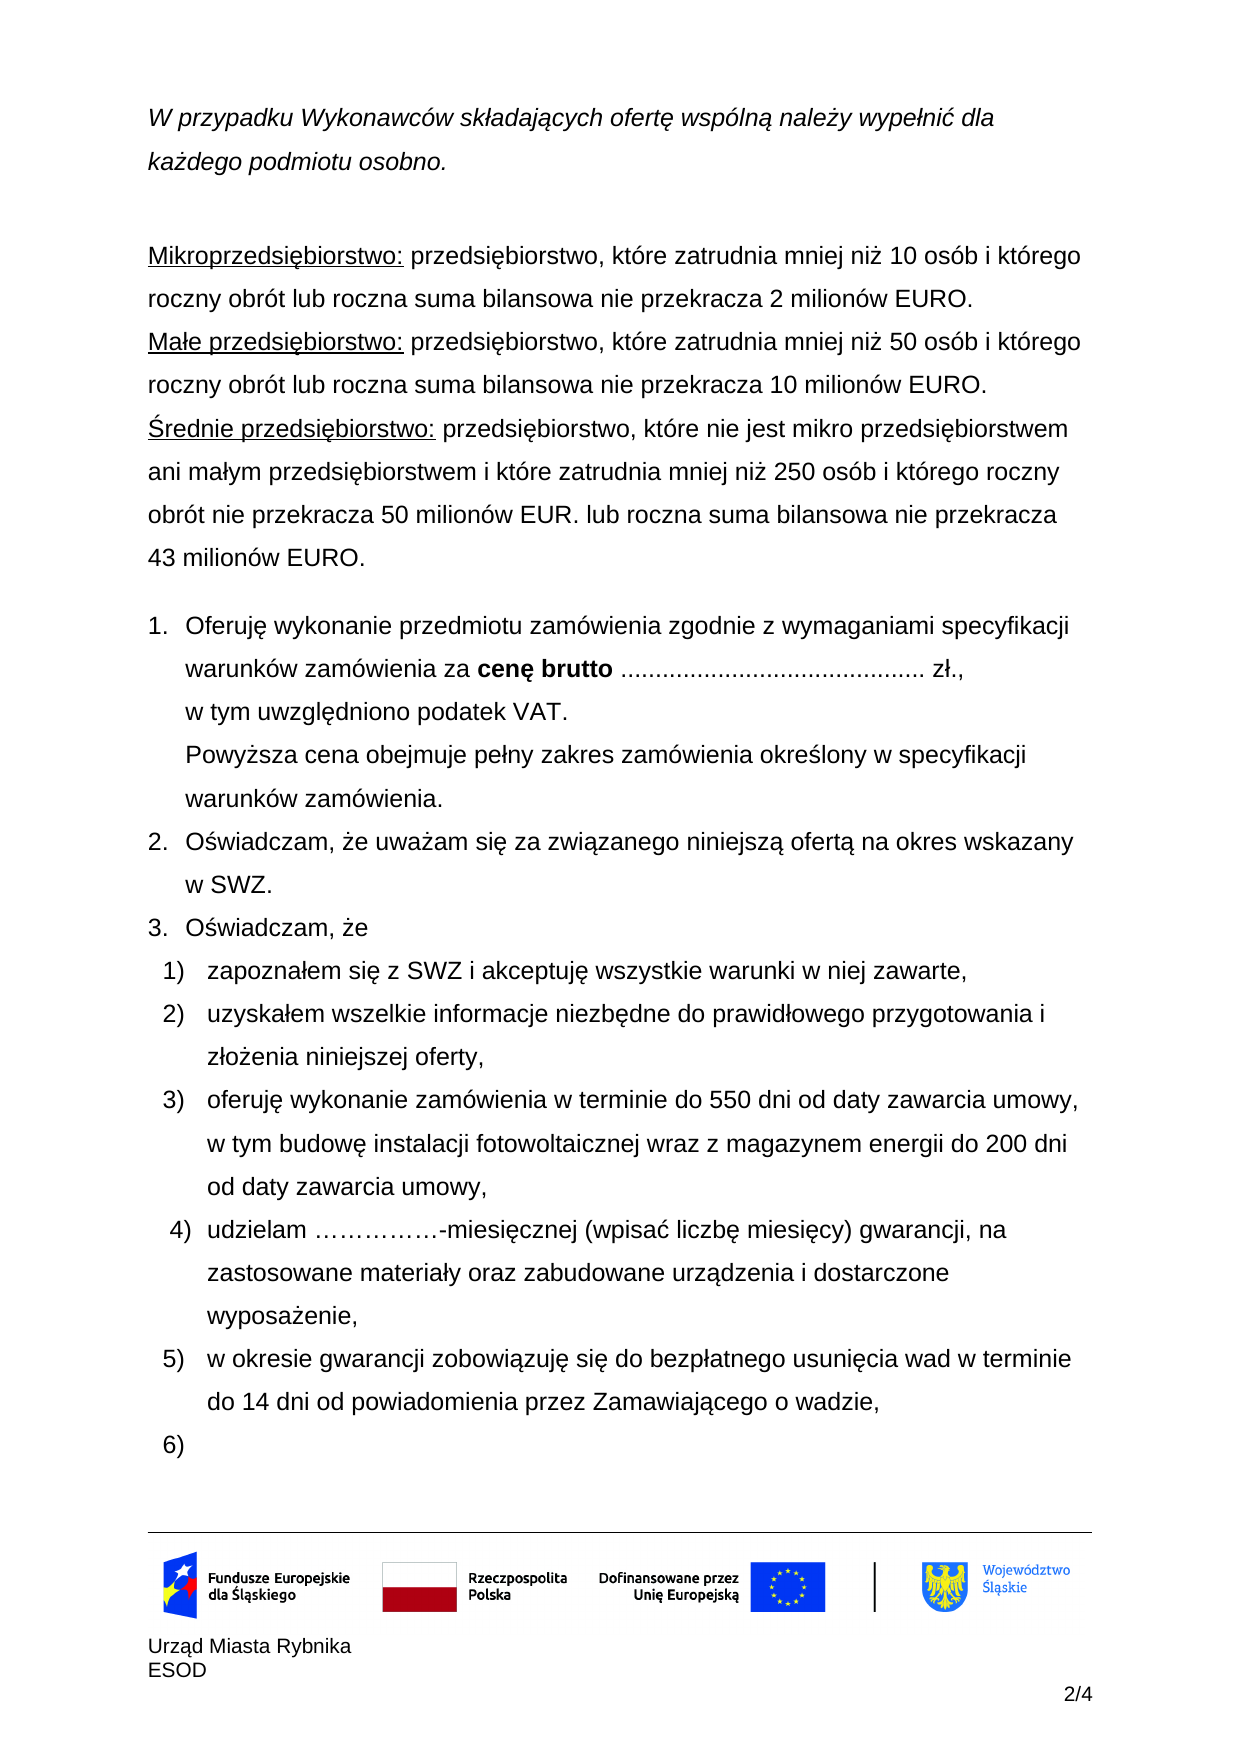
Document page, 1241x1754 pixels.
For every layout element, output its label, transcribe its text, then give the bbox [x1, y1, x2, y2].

list zapoznałem się z SWZ i akceptuję wszystkie warunki w niej zawarte, [162, 956, 1092, 985]
list w okresie gwarancji zobowiązuję się do bezpłatnego usunięcia wad w terminie do 14 dni od powiadomienia przez Zamawiającego o wadzie, [162, 1344, 1092, 1416]
text Powyższa cena obejmuje pełny zakres zamówienia określony w specyfikacji warunków zamówienia. [185, 741, 1087, 812]
text Średnie przedsiębiorstwo: przedsiębiorstwo, które nie jest mikro przedsiębiorstwem ani małym przedsiębiorstwem i które zatrudnia mniej niż 250 osób i którego roczny obrót nie przekracza 50 milionów EUR. lub roczna suma bilansowa nie przekracza 43 milionów EURO. [148, 414, 1092, 572]
list Oferuję wykonanie przedmiotu zamówienia zgodnie z wymaganiami specyfikacji warunków zamówienia za cenę brutto ............................................ zł., [148, 611, 1092, 683]
list udzielam ……………-miesięcznej (wpisać liczbę miesięcy) gwarancji, na zastosowane materiały oraz zabudowane urządzenia i dostarczone wyposażenie, [169, 1215, 1092, 1330]
text Mikroprzedsiębiorstwo: przedsiębiorstwo, które zatrudnia mniej niż 10 osób i którego roczny obrót lub roczna suma bilansowa nie przekracza 2 milionów EURO. [148, 241, 1089, 313]
text Małe przedsiębiorstwo: przedsiębiorstwo, które zatrudnia mniej niż 50 osób i którego roczny obrót lub roczna suma bilansowa nie przekracza 10 milionów EURO. [148, 327, 1089, 399]
text w tym uwzględniono podatek VAT. [148, 697, 1087, 726]
list oferuję wykonanie zamówienia w terminie do 550 dni od daty zawarcia umowy, w tym budowę instalacji fotowoltaicznej wraz z magazynem energii do 200 dni od daty zawarcia umowy, [162, 1086, 1092, 1201]
list Oświadczam, że [148, 913, 1092, 942]
list uzyskałem wszelkie informacje niezbędne do prawidłowego przygotowania i złożenia niniejszej oferty, [162, 999, 1092, 1071]
picture [147, 1535, 1086, 1635]
list Oświadczam, że uważam się za związanego niniejszą ofertą na okres wskazany w SWZ. [148, 827, 1092, 899]
text W przypadku Wykonawców składających ofertę wspólną należy wypełnić dla każdego podmiotu osobno. [148, 103, 1089, 175]
